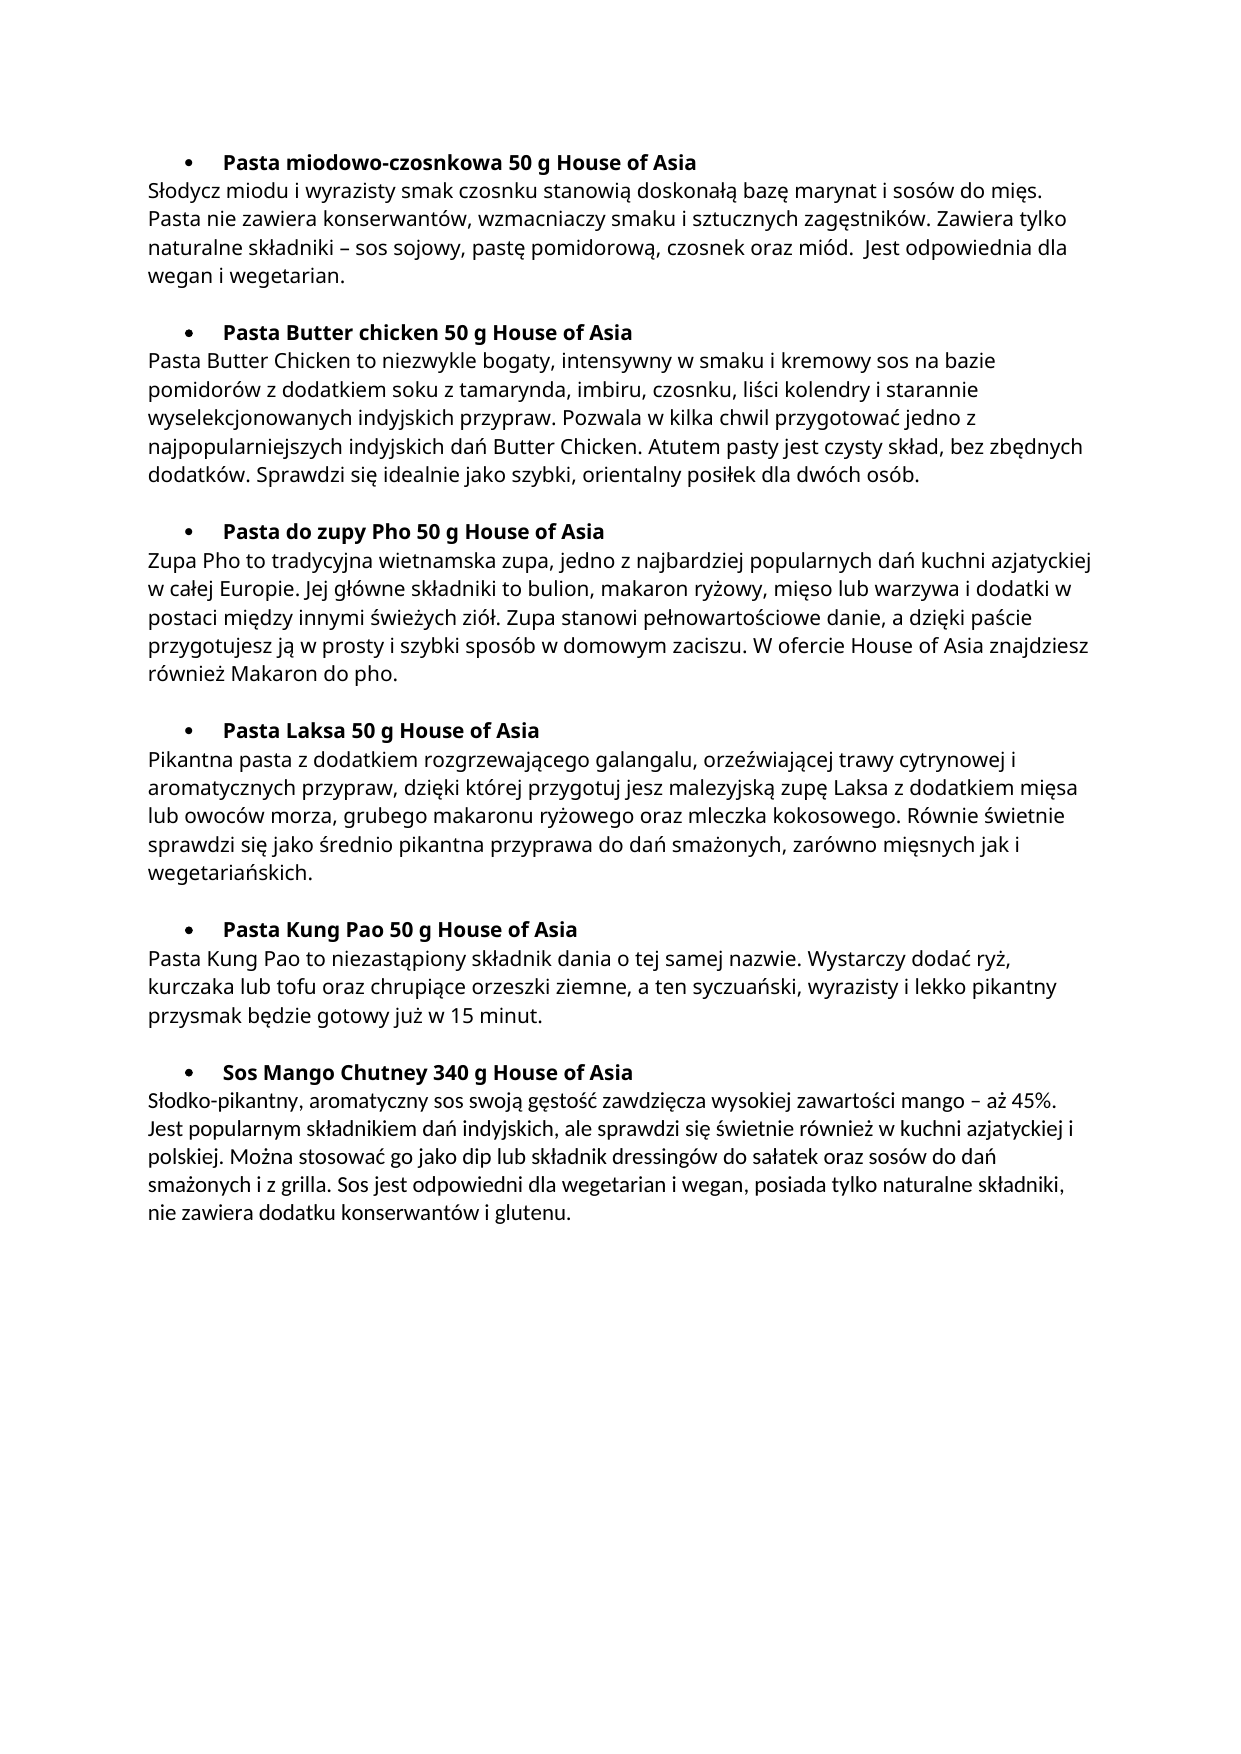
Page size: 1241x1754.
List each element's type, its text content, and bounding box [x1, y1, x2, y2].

text Pasta Kung Pao to niezastąpiony składnik dania o tej samej nazwie. Wystarczy dodać ryż, kurczaka lub tofu oraz chrupiące orzeszki ziemne, a ten syczuański, wyrazisty i lekko pikantny przysmak będzie gotowy już w 15 minut. [148, 944, 1093, 1029]
text Pikantna pasta z dodatkiem rozgrzewającego galangalu, orzeźwiającej trawy cytrynowej i aromatycznych przypraw, dzięki której przygotuj jesz malezyjską zupę Laksa z dodatkiem mięsa lub owoców morza, grubego makaronu ryżowego oraz mleczka kokosowego. Równie świetnie sprawdzi się jako średnio pikantna przyprawa do dań smażonych, zarówno mięsnych jak i wegetariańskich. [148, 745, 1093, 887]
text Słodycz miodu i wyrazisty smak czosnku stanowią doskonałą bazę marynat i sosów do mięs. Pasta nie zawiera konserwantów, wzmacniaczy smaku i sztucznych zagęstników. Zawiera tylko naturalne składniki – sos sojowy, pastę pomidorową, czosnek oraz miód. Jest odpowiednia dla wegan i wegetarian. [148, 176, 1093, 290]
list Pasta Butter chicken 50 g House of Asia [185, 318, 1093, 347]
list Pasta Laksa 50 g House of Asia [185, 716, 1093, 745]
list Sos Mango Chutney 340 g House of Asia [185, 1058, 1093, 1086]
list Pasta do zupy Pho 50 g House of Asia [185, 517, 1093, 546]
text Zupa Pho to tradycyjna wietnamska zupa, jedno z najbardziej popularnych dań kuchni azjatyckiej w całej Europie. Jej główne składniki to bulion, makaron ryżowy, mięso lub warzywa i dodatki w postaci między innymi świeżych ziół. Zupa stanowi pełnowartościowe danie, a dzięki paście przygotujesz ją w prosty i szybki sposób w domowym zaciszu. W ofercie House of Asia znajdziesz również Makaron do pho. [148, 546, 1093, 688]
text Pasta Butter Chicken to niezwykle bogaty, intensywny w smaku i kremowy sos na bazie pomidorów z dodatkiem soku z tamarynda, imbiru, czosnku, liści kolendry i starannie wyselekcjonowanych indyjskich przypraw. Pozwala w kilka chwil przygotować jedno z najpopularniejszych indyjskich dań Butter Chicken. Atutem pasty jest czysty skład, bez zbędnych dodatków. Sprawdzi się idealnie jako szybki, orientalny posiłek dla dwóch osób. [148, 347, 1093, 489]
list Pasta miodowo-czosnkowa 50 g House of Asia [185, 148, 1093, 176]
text Słodko-pikantny, aromatyczny sos swoją gęstość zawdzięcza wysokiej zawartości mango – aż 45%. Jest popularnym składnikiem dań indyjskich, ale sprawdzi się świetnie również w kuchni azjatyckiej i polskiej. Można stosować go jako dip lub składnik dressingów do sałatek oraz sosów do dań smażonych i z grilla. Sos jest odpowiedni dla wegetarian i wegan, posiada tylko naturalne składniki, nie zawiera dodatku konserwantów i glutenu. [148, 1086, 1093, 1226]
list Pasta Kung Pao 50 g House of Asia [185, 915, 1093, 944]
